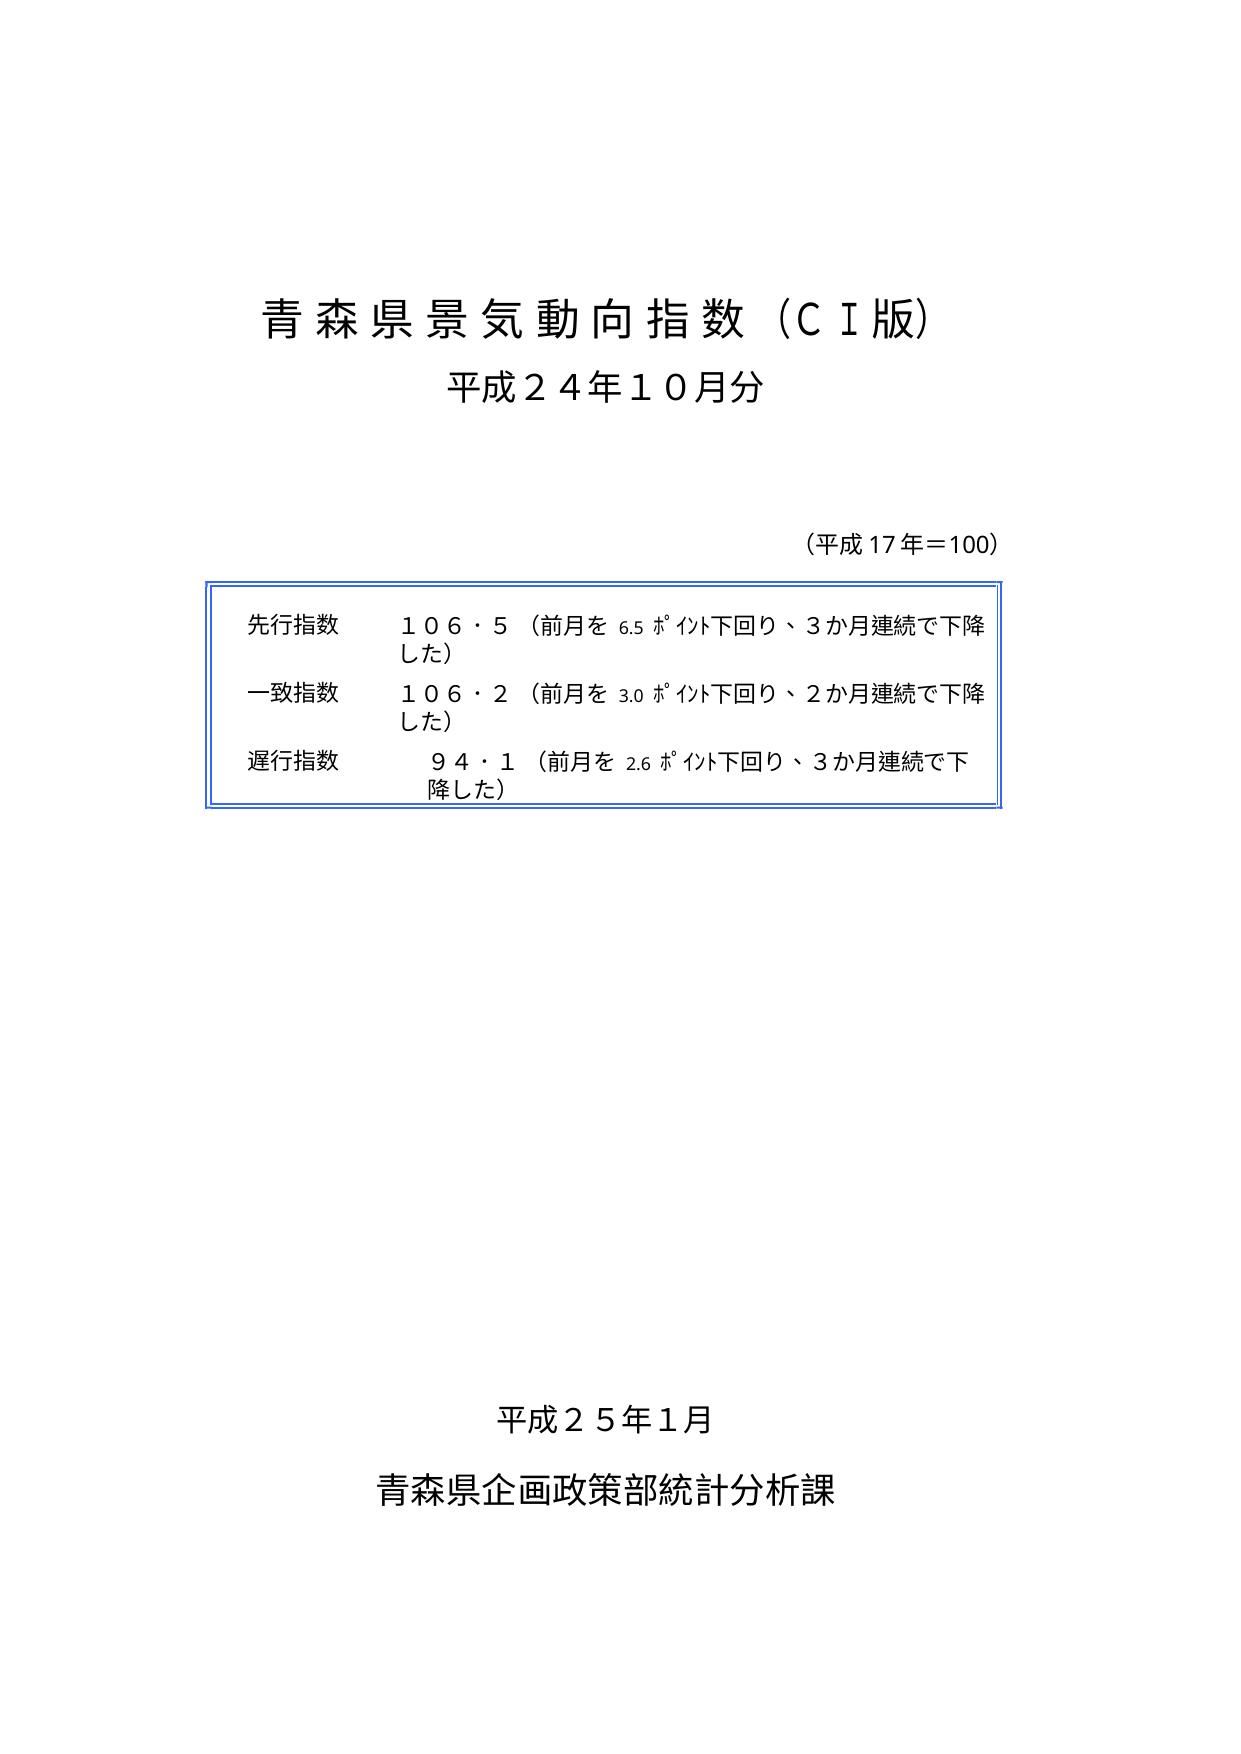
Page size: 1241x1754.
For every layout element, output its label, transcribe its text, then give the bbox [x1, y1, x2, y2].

text 青 森 県 景 気 動 向 指 数 （Ｃ Ｉ 版） [133, 288, 1078, 348]
text 青森県企画政策部統計分析課 [133, 1465, 1078, 1513]
text （平成17年＝100） [791, 528, 1159, 561]
text 平成２４年１０月分 [133, 362, 1078, 410]
text 平成２５年１月 [133, 1397, 1078, 1440]
